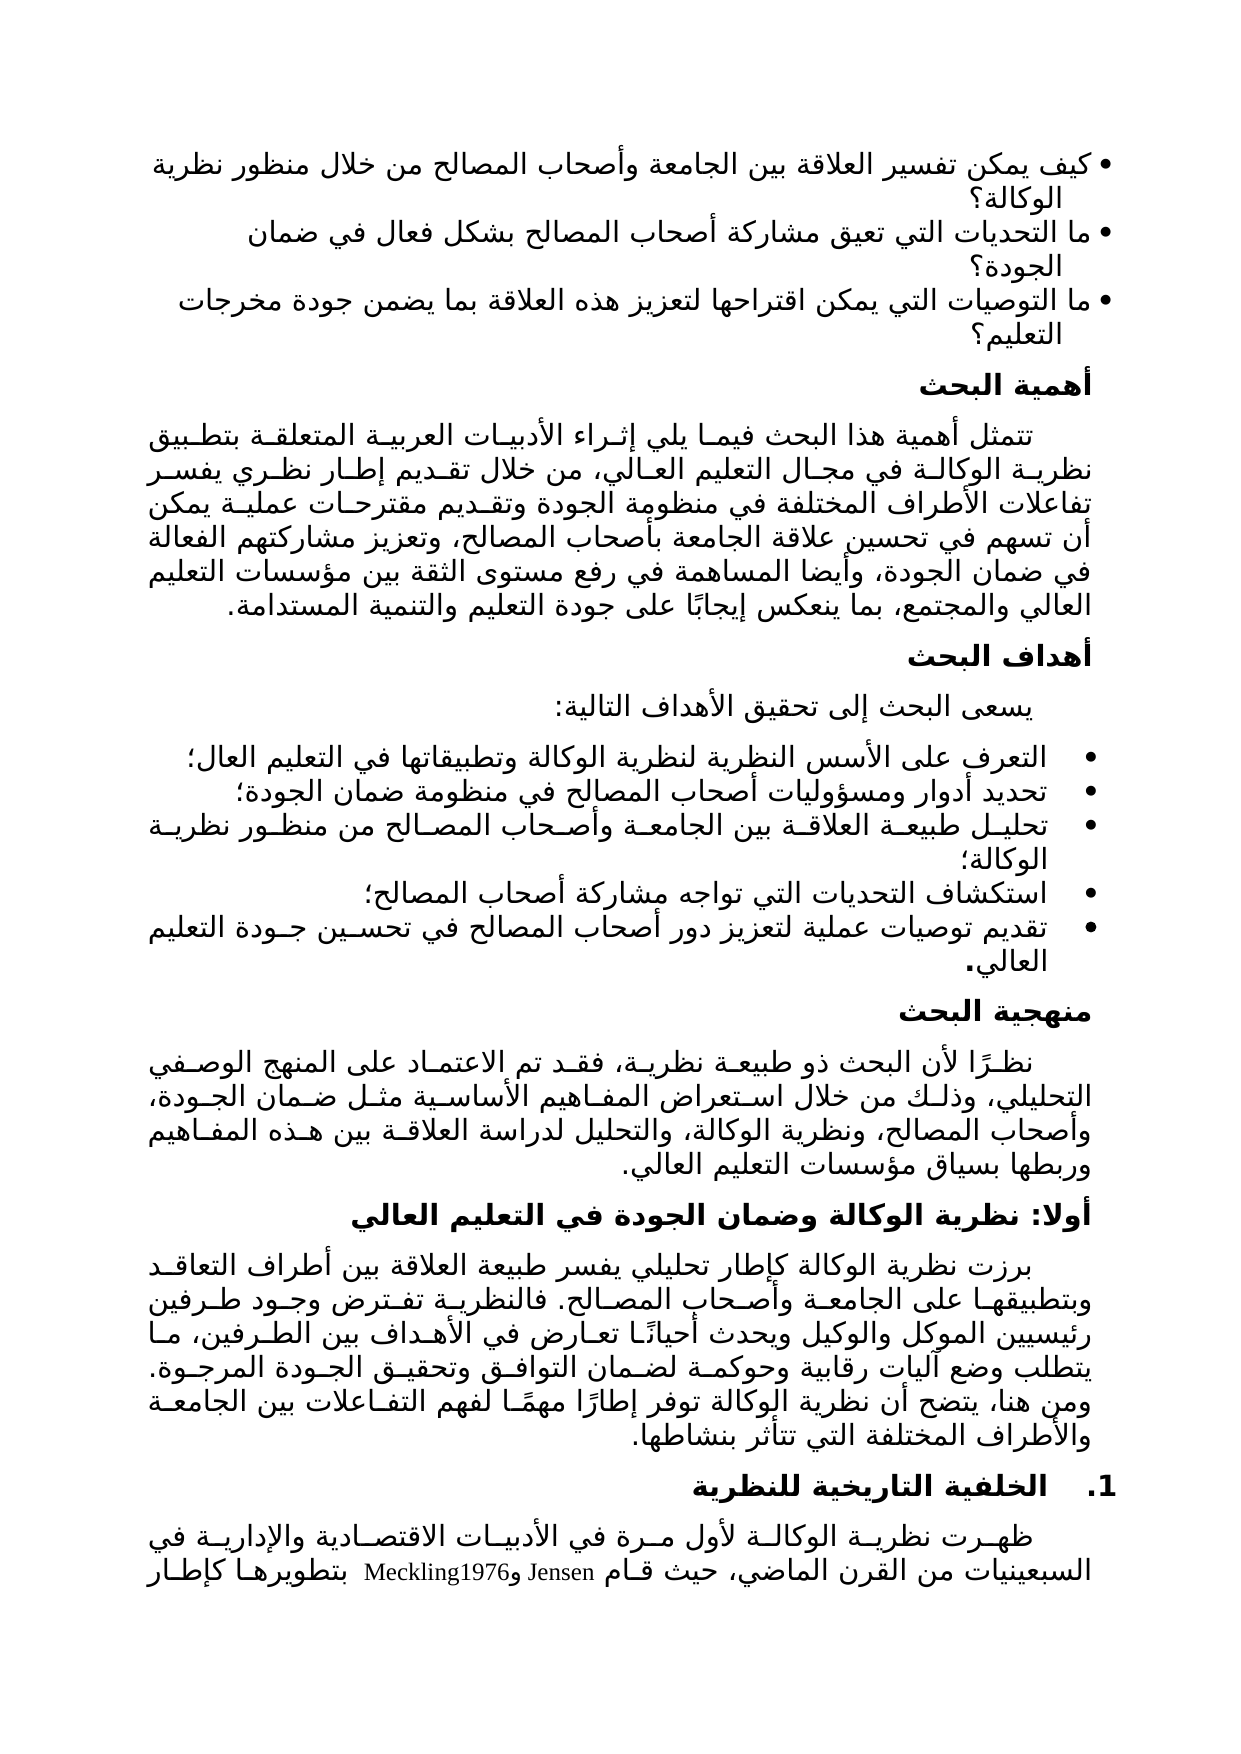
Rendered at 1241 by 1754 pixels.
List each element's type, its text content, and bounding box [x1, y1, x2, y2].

list كيف يمكن تفسير العلاقة بين الجامعة وأصحاب المصالح من خلال منظور نظرية الوكالة؟ [148, 148, 1101, 216]
list استكشاف التحديات التي تواجه مشاركة أصحاب المصالح؛ [148, 876, 1086, 910]
list تحديد أدوار ومسؤوليات أصحاب المصالح في منظومة ضمان الجودة؛ [148, 774, 1086, 808]
text نظرًا لأن البحث ذو طبيعة نظرية، فقد تم الاعتماد على المنهج الوصفي التحليلي، وذلك من خلال استعراض المفاهيم الأساسية مثل ضمان الجودة، وأصحاب المصالح، ونظرية الوكالة، والتحليل لدراسة العلاقة بين هذه المفاهيم وربطها بسياق مؤسسات التعليم العالي. [148, 1045, 1093, 1181]
text أهمية البحث [148, 368, 1093, 402]
list تقديم توصيات عملية لتعزيز دور أصحاب المصالح في تحسين جودة التعليم العالي. [148, 910, 1086, 978]
text برزت نظرية الوكالة كإطار تحليلي يفسر طبيعة العلاقة بين أطراف التعاقد وبتطبيقها على الجامعة وأصحاب المصالح. فالنظرية تفترض وجود طرفين رئيسيين الموكل والوكيل ويحدث أحيانًا تعارض في الأهداف بين الطرفين، ما يتطلب وضع آليات رقابية وحوكمة لضمان التوافق وتحقيق الجودة المرجوة. ومن هنا، يتضح أن نظرية الوكالة توفر إطارًا مهمًا لفهم التفاعلات بين الجامعة والأطراف المختلفة التي تتأثر بنشاطها. [148, 1248, 1093, 1452]
text يسعى البحث إلى تحقيق الأهداف التالية: [148, 690, 1093, 724]
list الخلفية التاريخية للنظرية [148, 1469, 1086, 1503]
text أولا: نظرية الوكالة وضمان الجودة في التعليم العالي [148, 1198, 1093, 1232]
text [148, 1519, 1093, 1587]
list ما التحديات التي تعيق مشاركة أصحاب المصالح بشكل فعال في ضمان الجودة؟ [148, 216, 1101, 283]
list التعرف على الأسس النظرية لنظرية الوكالة وتطبيقاتها في التعليم العال؛ [148, 740, 1086, 774]
list ما التوصيات التي يمكن اقتراحها لتعزيز هذه العلاقة بما يضمن جودة مخرجات التعليم؟ [148, 283, 1101, 351]
text منهجية البحث [148, 995, 1093, 1029]
text تتمثل أهمية هذا البحث فيما يلي إثراء الأدبيات العربية المتعلقة بتطبيق نظرية الوكالة في مجال التعليم العالي، من خلال تقديم إطار نظري يفسر تفاعلات الأطراف المختلفة في منظومة الجودة وتقديم مقترحات عملية يمكن أن تسهم في تحسين علاقة الجامعة بأصحاب المصالح، وتعزيز مشاركتهم الفعالة في ضمان الجودة، وأيضا المساهمة في رفع مستوى الثقة بين مؤسسات التعليم العالي والمجتمع، بما ينعكس إيجابًا على جودة التعليم والتنمية المستدامة. [148, 419, 1093, 622]
list تحليل طبيعة العلاقة بين الجامعة وأصحاب المصالح من منظور نظرية الوكالة؛ [148, 808, 1086, 876]
text أهداف البحث [148, 639, 1093, 673]
